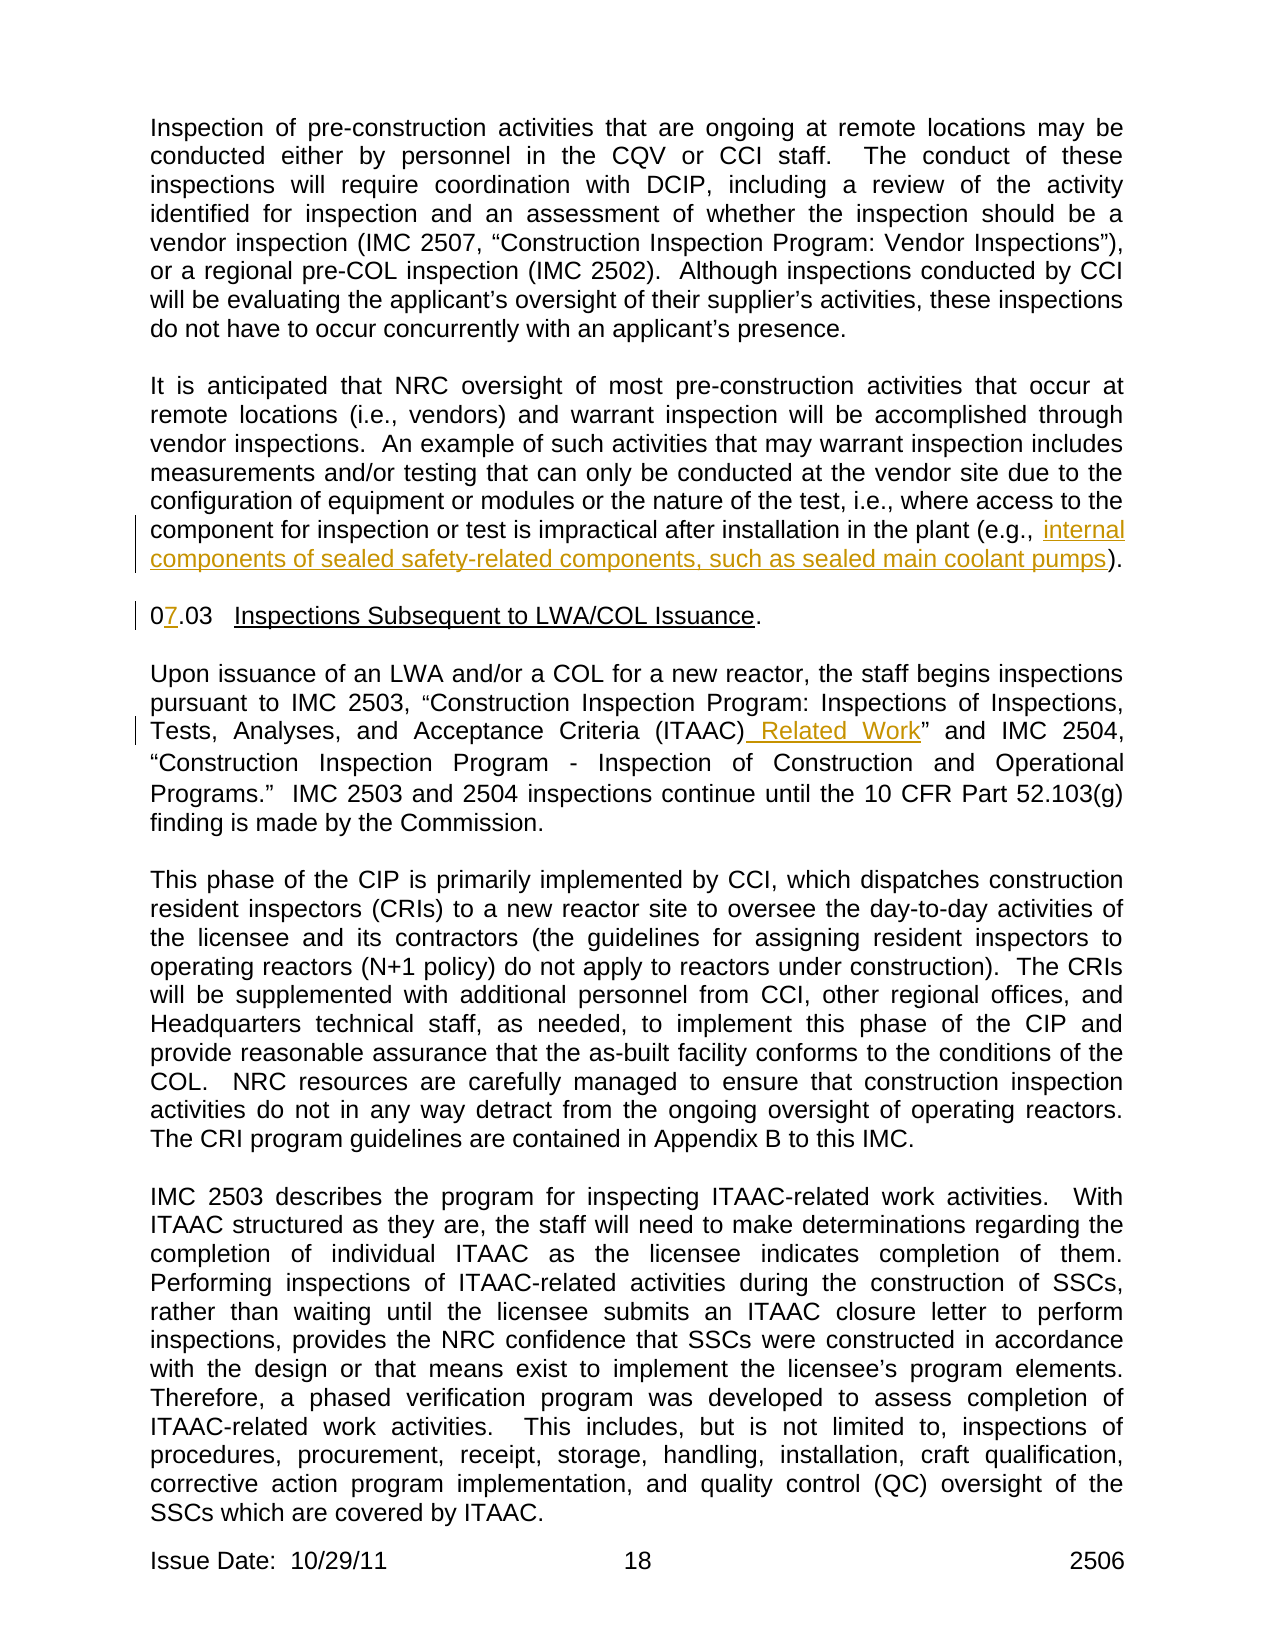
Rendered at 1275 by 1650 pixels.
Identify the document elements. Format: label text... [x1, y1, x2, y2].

text This phase of the CIP is primarily implemented by CCI, which dispatches construction resident inspectors (CRIs) to a new reactor site to oversee the day-to-day activities of the licensee and its contractors (the guidelines for assigning resident inspectors to operating reactors (N+1 policy) do not apply to reactors under construction). The CRIs will be supplemented with additional personnel from CCI, other regional offices, and Headquarters technical staff, as needed, to implement this phase of the CIP and provide reasonable assurance that the as-built facility conforms to the conditions of the COL. NRC resources are carefully managed to ensure that construction inspection activities do not in any way detract from the ongoing oversight of operating reactors. The CRI program guidelines are contained in Appendix B to this IMC. [150, 865, 1125, 1153]
text IMC 2503 describes the program for inspecting ITAAC-related work activities. With ITAAC structured as they are, the staff will need to make determinations regarding the completion of individual ITAAC as the licensee indicates completion of them. Performing inspections of ITAAC-related activities during the construction of SSCs, rather than waiting until the licensee submits an ITAAC closure letter to perform inspections, provides the NRC confidence that SSCs were constructed in accordance with the design or that means exist to implement the licensee’s program elements. Therefore, a phased verification program was developed to assess completion of ITAAC-related work activities. This includes, but is not limited to, inspections of procedures, procurement, receipt, storage, handling, installation, craft qualification, corrective action program implementation, and quality control (QC) oversight of the SSCs which are covered by ITAAC. [150, 1182, 1125, 1527]
text It is anticipated that NRC oversight of most pre-construction activities that occur at remote locations (i.e., vendors) and warrant inspection will be accomplished through vendor inspections. An example of such activities that may warrant inspection includes measurements and/or testing that can only be conducted at the vendor site due to the configuration of equipment or modules or the nature of the test, i.e., where access to the component for inspection or test is impractical after installation in the plant (e.g., ). [150, 371, 1125, 572]
text Upon issuance of an LWA and/or a COL for a new reactor, the staff begins inspections pursuant to IMC 2503, “Construction Inspection Program: Inspections of Inspections, Tests, Analyses, and Acceptance Criteria (ITAAC)” and IMC 2504, “Construction Inspection Program ‑ Inspection of Construction and Operational Programs.” IMC 2503 and 2504 inspections continue until the 10 CFR Part 52.103(g) finding is made by the Commission. [150, 659, 1125, 837]
text Inspection of pre-construction activities that are ongoing at remote locations may be conducted either by personnel in the CQV or CCI staff. The conduct of these inspections will require coordination with DCIP, including a review of the activity identified for inspection and an assessment of whether the inspection should be a vendor inspection (IMC 2507, “Construction Inspection Program: Vendor Inspections”), or a regional pre-COL inspection (IMC 2502). Although inspections conducted by CCI will be evaluating the applicant’s oversight of their supplier’s activities, these inspections do not have to occur concurrently with an applicant’s presence. [150, 112, 1125, 342]
text 0.03 Inspections Subsequent to LWA/COL Issuance . [150, 601, 1125, 630]
